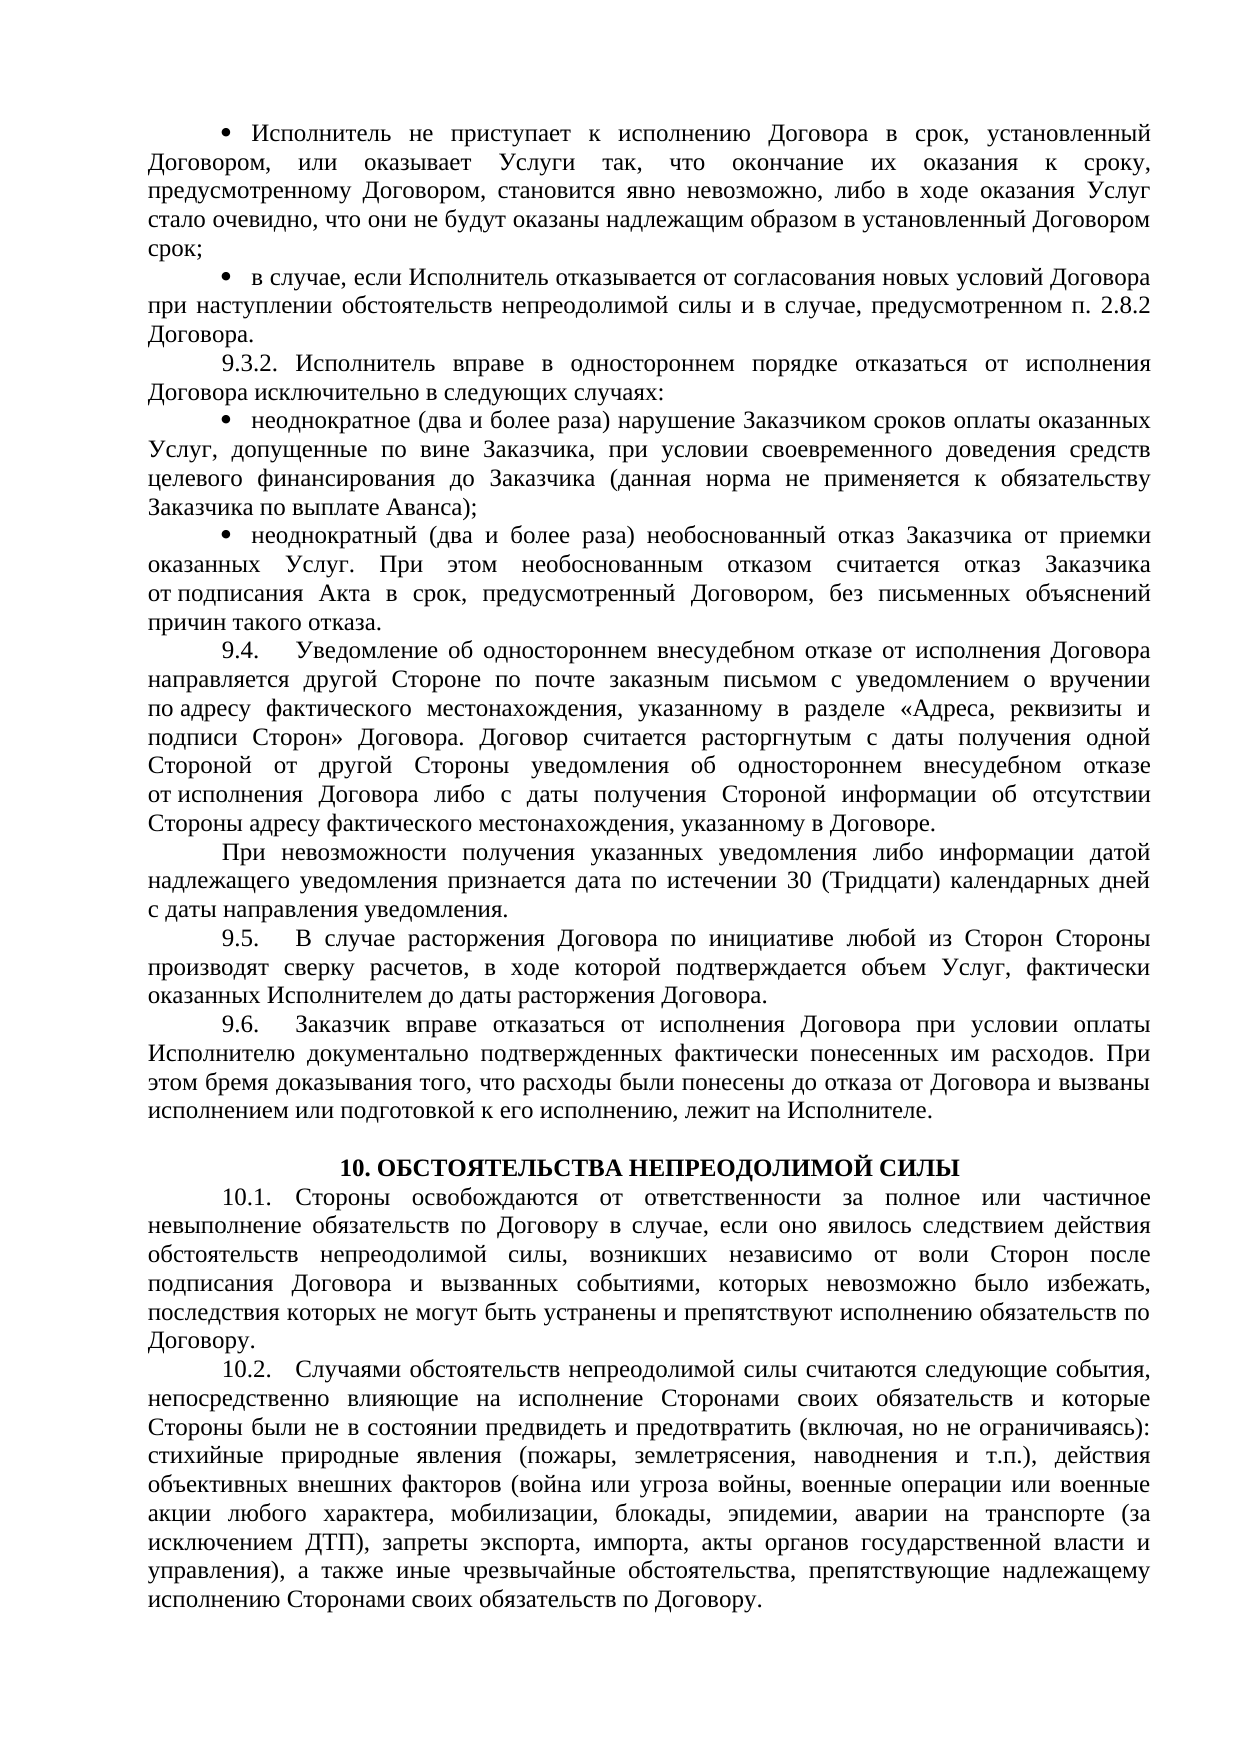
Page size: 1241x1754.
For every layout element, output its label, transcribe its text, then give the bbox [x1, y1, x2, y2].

list В случае расторжения Договора по инициативе любой из Сторон Стороны производят сверку расчетов, в ходе которой подтверждается объем Услуг, фактически оказанных Исполнителем до даты расторжения Договора. [148, 923, 1152, 1009]
list неоднократное (два и более раза) нарушение Заказчиком сроков оплаты оказанных Услуг, допущенные по вине Заказчика, при условии своевременного доведения средств целевого финансирования до Заказчика (данная норма не применяется к обязательству Заказчика по выплате Аванса); [148, 406, 1152, 521]
list Уведомление об одностороннем внесудебном отказе от исполнения Договора направляется другой Стороне по почте заказным письмом с уведомлением о вручении по адресу фактического местонахождения, указанному в разделе «Адреса, реквизиты и подписи Сторон» Договора. Договор считается расторгнутым с даты получения одной Стороной от другой Стороны уведомления об одностороннем внесудебном отказе от исполнения Договора либо с даты получения Стороной информации об отсутствии Стороны адресу фактического местонахождения, указанному в Договоре. [148, 636, 1152, 837]
list неоднократный (два и более раза) необоснованный отказ Заказчика от приемки оказанных Услуг. При этом необоснованным отказом считается отказ Заказчика от подписания Акта в срок, предусмотренный Договором, без письменных объяснений причин такого отказа. [148, 521, 1152, 636]
list Исполнитель не приступает к исполнению Договора в срок, установленный Договором, или оказывает Услуги так, что окончание их оказания к сроку, предусмотренному Договором, становится явно невозможно, либо в ходе оказания Услуг стало очевидно, что они не будут оказаны надлежащим образом в установленный Договором срок; [148, 118, 1152, 262]
text При невозможности получения указанных уведомления либо информации датой надлежащего уведомления признается дата по истечении 30 (Тридцати) календарных дней с даты направления уведомления. [148, 837, 1152, 923]
list Исполнитель вправе в одностороннем порядке отказаться от исполнения Договора исключительно в следующих случаях: [148, 348, 1152, 406]
list Обстоятельства непреодолимой силы [148, 1153, 1152, 1182]
list Случаями обстоятельств непреодолимой силы считаются следующие события, непосредственно влияющие на исполнение Сторонами своих обязательств и которые Стороны были не в состоянии предвидеть и предотвратить (включая, но не ограничиваясь): стихийные природные явления (пожары, землетрясения, наводнения и т.п.), действия объективных внешних факторов (война или угроза войны, военные операции или военные акции любого характера, мобилизации, блокады, эпидемии, аварии на транспорте (за исключением ДТП), запреты экспорта, импорта, акты органов государственной власти и управления), а также иные чрезвычайные обстоятельства, препятствующие надлежащему исполнению Сторонами своих обязательств по Договору. [148, 1354, 1152, 1613]
list Заказчик вправе отказаться от исполнения Договора при условии оплаты Исполнителю документально подтвержденных фактически понесенных им расходов. При этом бремя доказывания того, что расходы были понесены до отказа от Договора и вызваны исполнением или подготовкой к его исполнению, лежит на Исполнителе. [148, 1009, 1152, 1124]
list Стороны освобождаются от ответственности за полное или частичное невыполнение обязательств по Договору в случае, если оно явилось следствием действия обстоятельств непреодолимой силы, возникших независимо от воли Сторон после подписания Договора и вызванных событиями, которых невозможно было избежать, последствия которых не могут быть устранены и препятствуют исполнению обязательств по Договору. [148, 1182, 1152, 1354]
list в случае, если Исполнитель отказывается от согласования новых условий Договора при наступлении обстоятельств непреодолимой силы и в случае, предусмотренном п. 2.8.2 Договора. [148, 262, 1152, 348]
